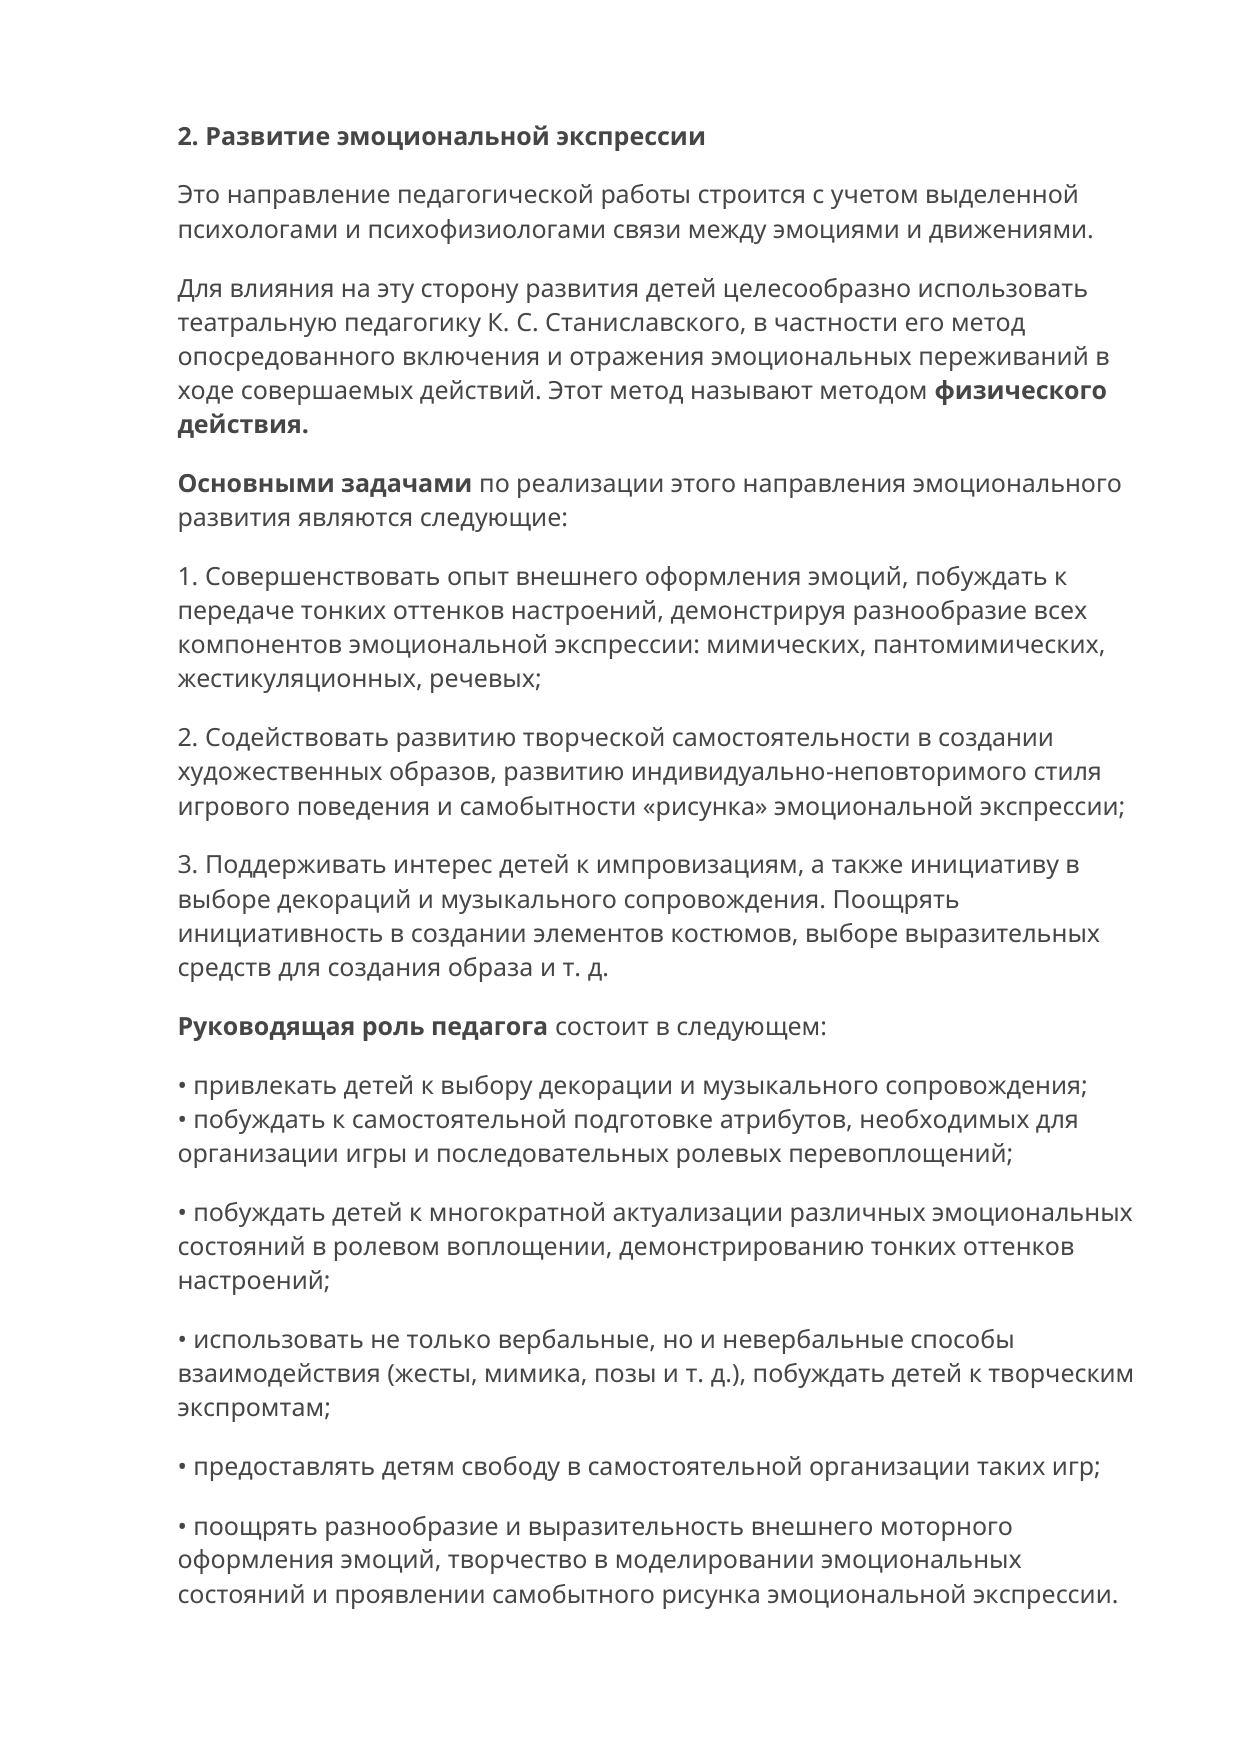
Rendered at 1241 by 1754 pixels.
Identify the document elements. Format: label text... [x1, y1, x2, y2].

text • предоставлять детям свободу в самостоятельной организации таких игр; [177, 1449, 1152, 1483]
text • использовать не только вербальные, но и невербальные способы взаимодействия (жесты, мимика, позы и т. д.), побуждать детей к творческим экспромтам; [177, 1322, 1152, 1424]
text • поощрять разнообразие и выразительность внешнего моторного оформления эмоций, творчество в моделировании эмоциональных состояний и проявлении самобытного рисунка эмоциональной экспрессии. [177, 1508, 1152, 1610]
text 1. Совершенствовать опыт внешнего оформления эмоций, побуждать к передаче тонких оттенков настроений, демонстрируя разнообразие всех компонентов эмоциональной экспрессии: мимических, пантомимических, жестикуляционных, речевых; [177, 559, 1152, 695]
text 2. Развитие эмоциональной экспрессии [177, 118, 1152, 152]
text Руководящая роль педагога состоит в следующем: [177, 1008, 1152, 1042]
text Для влияния на эту сторону развития детей целесообразно использовать театральную педагогику К. С. Станиславского, в частности его метод опосредованного включения и отражения эмоциональных переживаний в ходе совершаемых действий. Этот метод называют методом физического действия. [177, 270, 1152, 441]
text • побуждать к самостоятельной подготовке атрибутов, необходимых для организации игры и последовательных ролевых перевоплощений; [177, 1102, 1152, 1170]
text Основными задачами по реализации этого направления эмоционального развития являются следующие: [177, 466, 1152, 534]
text 3. Поддерживать интерес детей к импровизациям, а также инициативу в выборе декораций и музыкального сопровождения. Поощрять инициативность в создании элементов костюмов, выборе выразительных средств для создания образа и т. д. [177, 847, 1152, 983]
text • привлекать детей к выбору декорации и музыкального сопровождения; [177, 1067, 1152, 1102]
text Это направление педагогической работы строится с учетом выделенной психологами и психофизиологами связи между эмоциями и движениями. [177, 177, 1152, 245]
text • побуждать детей к многократной актуализации различных эмоциональных состояний в ролевом воплощении, демонстрированию тонких оттенков настроений; [177, 1195, 1152, 1297]
text 2. Содействовать развитию творческой самостоятельности в создании художественных образов, развитию индивидуально-неповторимого стиля игрового поведения и самобытности «рисунка» эмоциональной экспрессии; [177, 720, 1152, 822]
